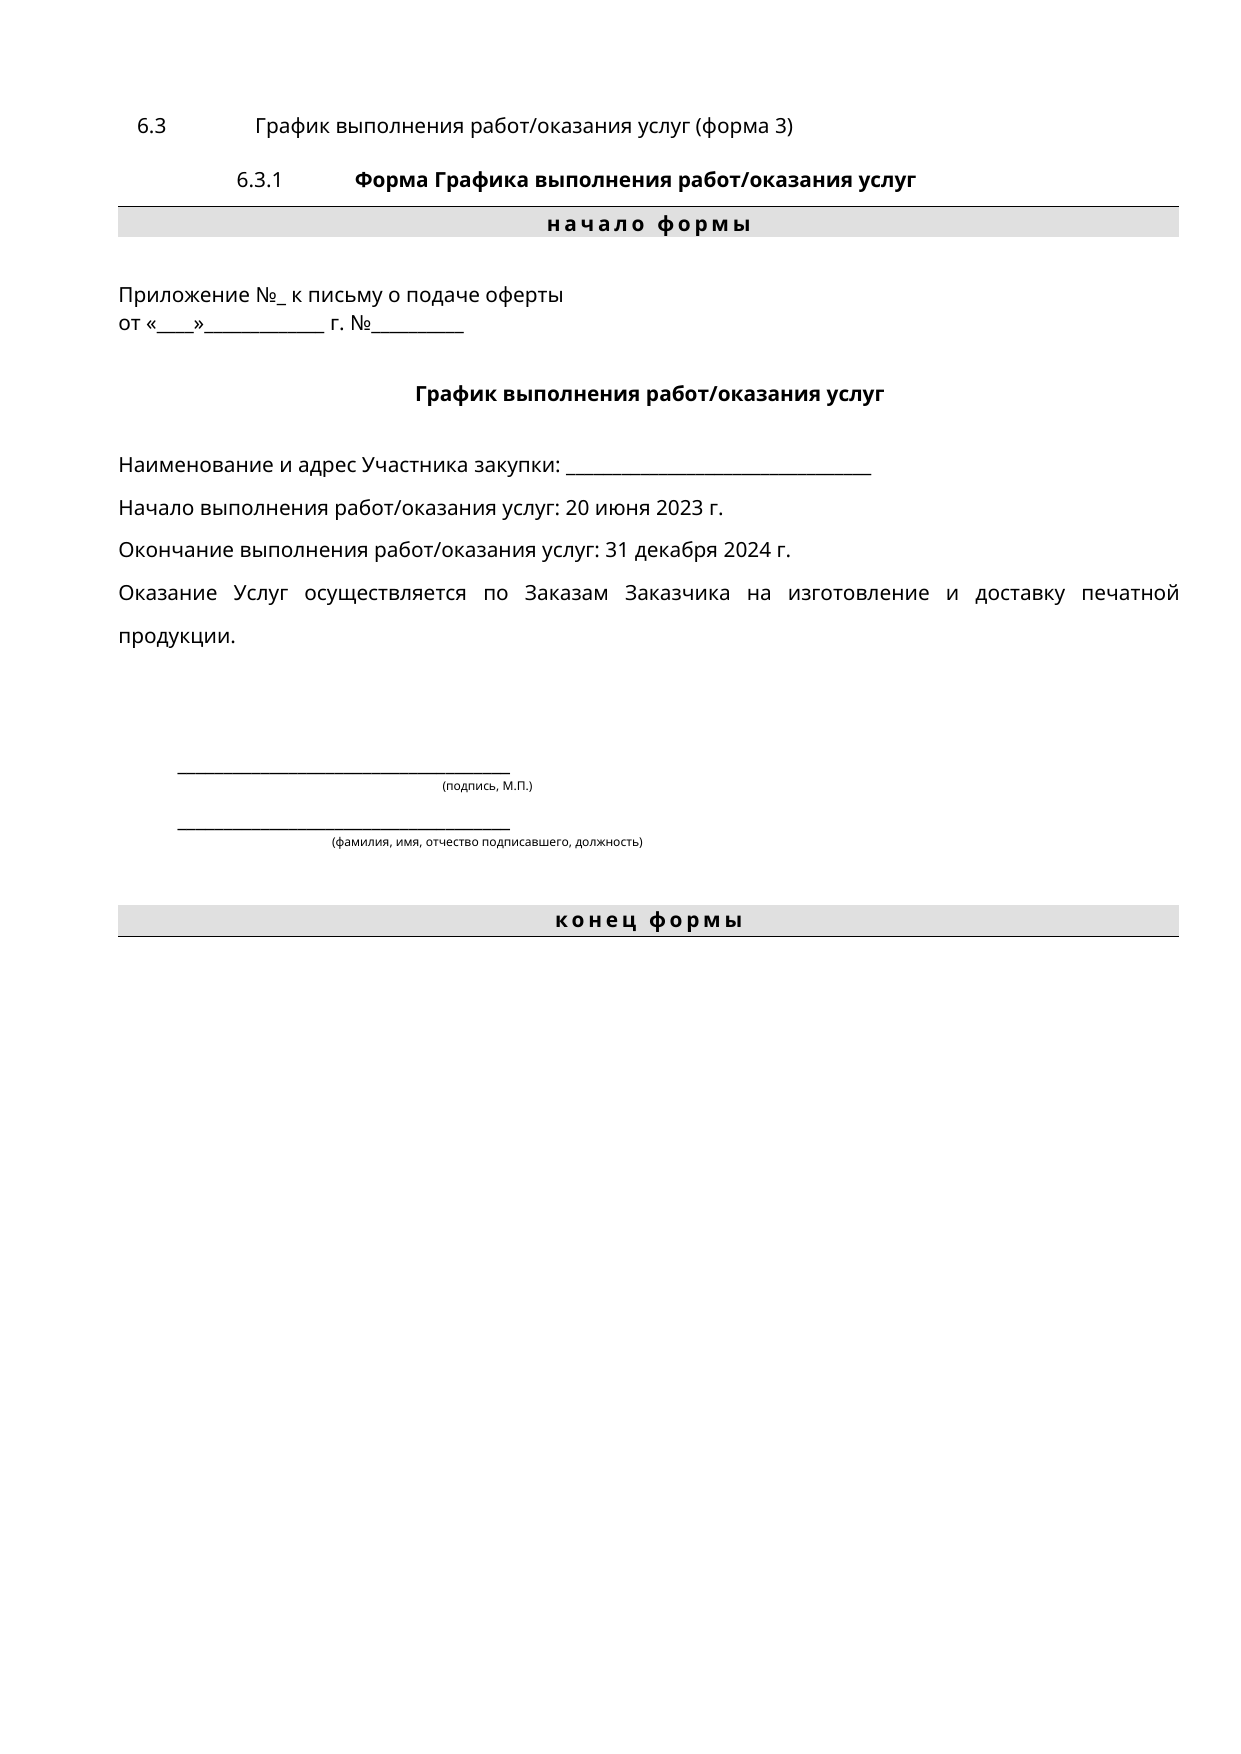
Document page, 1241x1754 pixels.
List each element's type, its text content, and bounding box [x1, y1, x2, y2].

text (фамилия, имя, отчество подписавшего, должность) [118, 834, 797, 862]
text Наименование и адрес Участника закупки: _________________________________ [118, 450, 1181, 479]
subtitle График выполнения работ/оказания услуг (форма 3) [137, 111, 1181, 140]
text конец формы [118, 905, 1179, 936]
text Приложение №_ к письму о подаче оферты от «____»_____________ г. №__________ [118, 280, 1181, 337]
text Окончание выполнения работ/оказания услуг: 31 декабря 2024 г. [118, 536, 1181, 564]
text Оказание Услуг осуществляется по Заказам Заказчика на изготовление и доставку печатной продукции. [118, 578, 1181, 649]
list Форма Графика выполнения работ/оказания услуг [236, 165, 1181, 193]
text ____________________________________ [118, 749, 1181, 777]
text График выполнения работ/оказания услуг [118, 379, 1181, 408]
text ____________________________________ [118, 806, 1181, 834]
text (подпись, М.П.) [118, 777, 797, 806]
text Начало выполнения работ/оказания услуг: 20 июня 2023 г. [118, 493, 1181, 521]
text начало формы [118, 207, 1179, 237]
